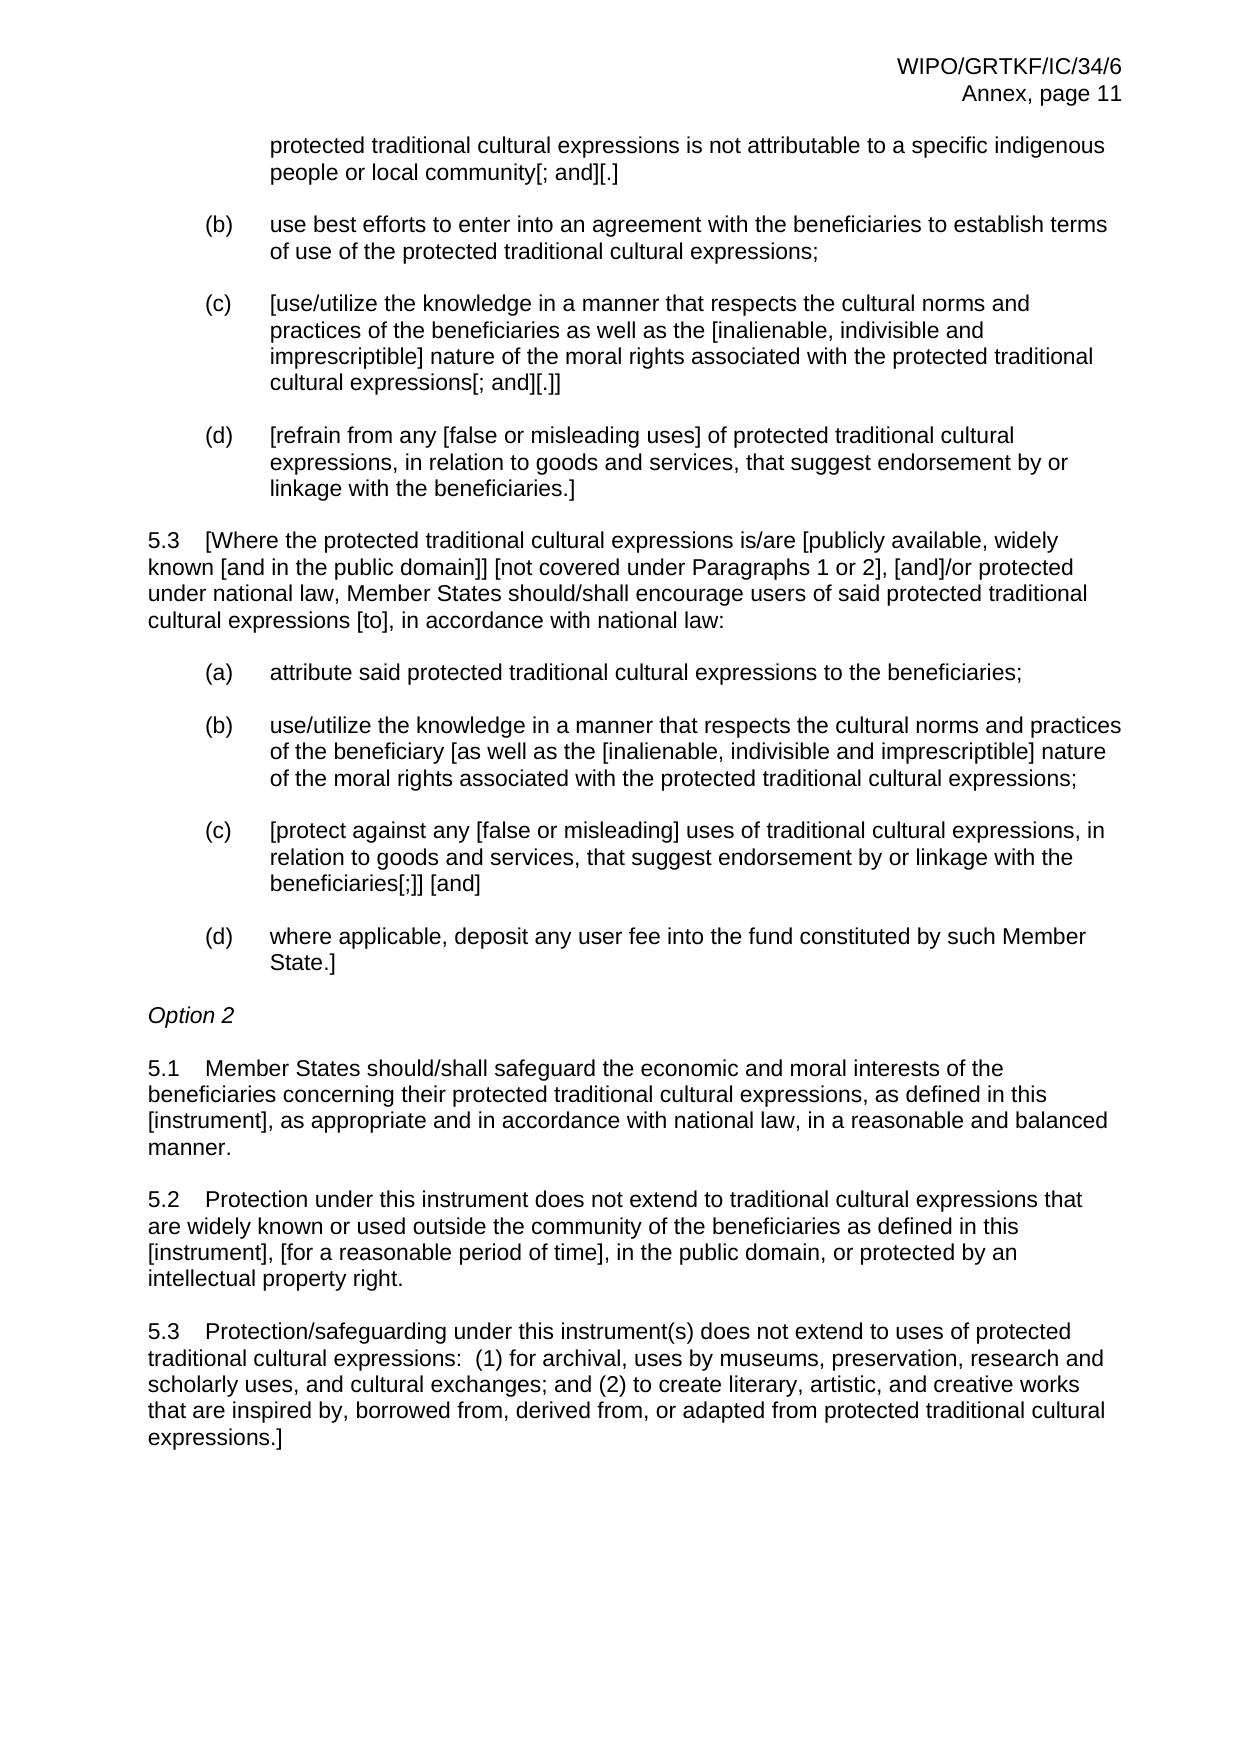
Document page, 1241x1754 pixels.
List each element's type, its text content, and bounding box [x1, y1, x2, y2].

text (d) where applicable, deposit any user fee into the fund constituted by such Member State.] [205, 923, 1122, 976]
text 5.1 Member States should/shall safeguard the economic and moral interests of the beneficiaries concerning their protected traditional cultural expressions, as defined in this [instrument], as appropriate and in accordance with national law, in a reasonable and balanced manner. [148, 1054, 1122, 1160]
text 5.2 Protection under this instrument does not extend to traditional cultural expressions that are widely known or used outside the community of the beneficiaries as defined in this [instrument], [for a reasonable period of time], in the public domain, or protected by an intellectual property right. [148, 1186, 1122, 1292]
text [205, 132, 1122, 185]
text (c) [use/utilize the knowledge in a manner that respects the cultural norms and practices of the beneficiaries as well as the [inalienable, indivisible and imprescriptible] nature of the moral rights associated with the protected traditional cultural expressions[; and][.]] [205, 290, 1122, 396]
text 5.3 [Where the protected traditional cultural expressions is/are [publicly available, widely known [and in the public domain]] [not covered under Paragraphs 1 or 2], [and]/or protected under national law, Member States should/shall encourage users of said protected traditional cultural expressions [to], in accordance with national law: [148, 527, 1122, 633]
text Option 2 [148, 1002, 1122, 1028]
text 5.3 Protection/safeguarding under this instrument(s) does not extend to uses of protected traditional cultural expressions: (1) for archival, uses by museums, preservation, research and scholarly uses, and cultural exchanges; and (2) to create literary, artistic, and creative works that are inspired by, borrowed from, derived from, or adapted from protected traditional cultural expressions.] [148, 1318, 1122, 1450]
text (b) use best efforts to enter into an agreement with the beneficiaries to establish terms of use of the protected traditional cultural expressions; [205, 211, 1122, 264]
text (a) attribute said protected traditional cultural expressions to the beneficiaries; [205, 659, 1122, 686]
text (d) [refrain from any [false or misleading uses] of protected traditional cultural expressions, in relation to goods and services, that suggest endorsement by or linkage with the beneficiaries.] [205, 422, 1122, 501]
text (c) [protect against any [false or misleading] uses of traditional cultural expressions, in relation to goods and services, that suggest endorsement by or linkage with the beneficiaries[;]] [and] [205, 817, 1122, 896]
text (b) use/utilize the knowledge in a manner that respects the cultural norms and practices of the beneficiary [as well as the [inalienable, indivisible and imprescriptible] nature of the moral rights associated with the protected traditional cultural expressions; [205, 712, 1122, 791]
